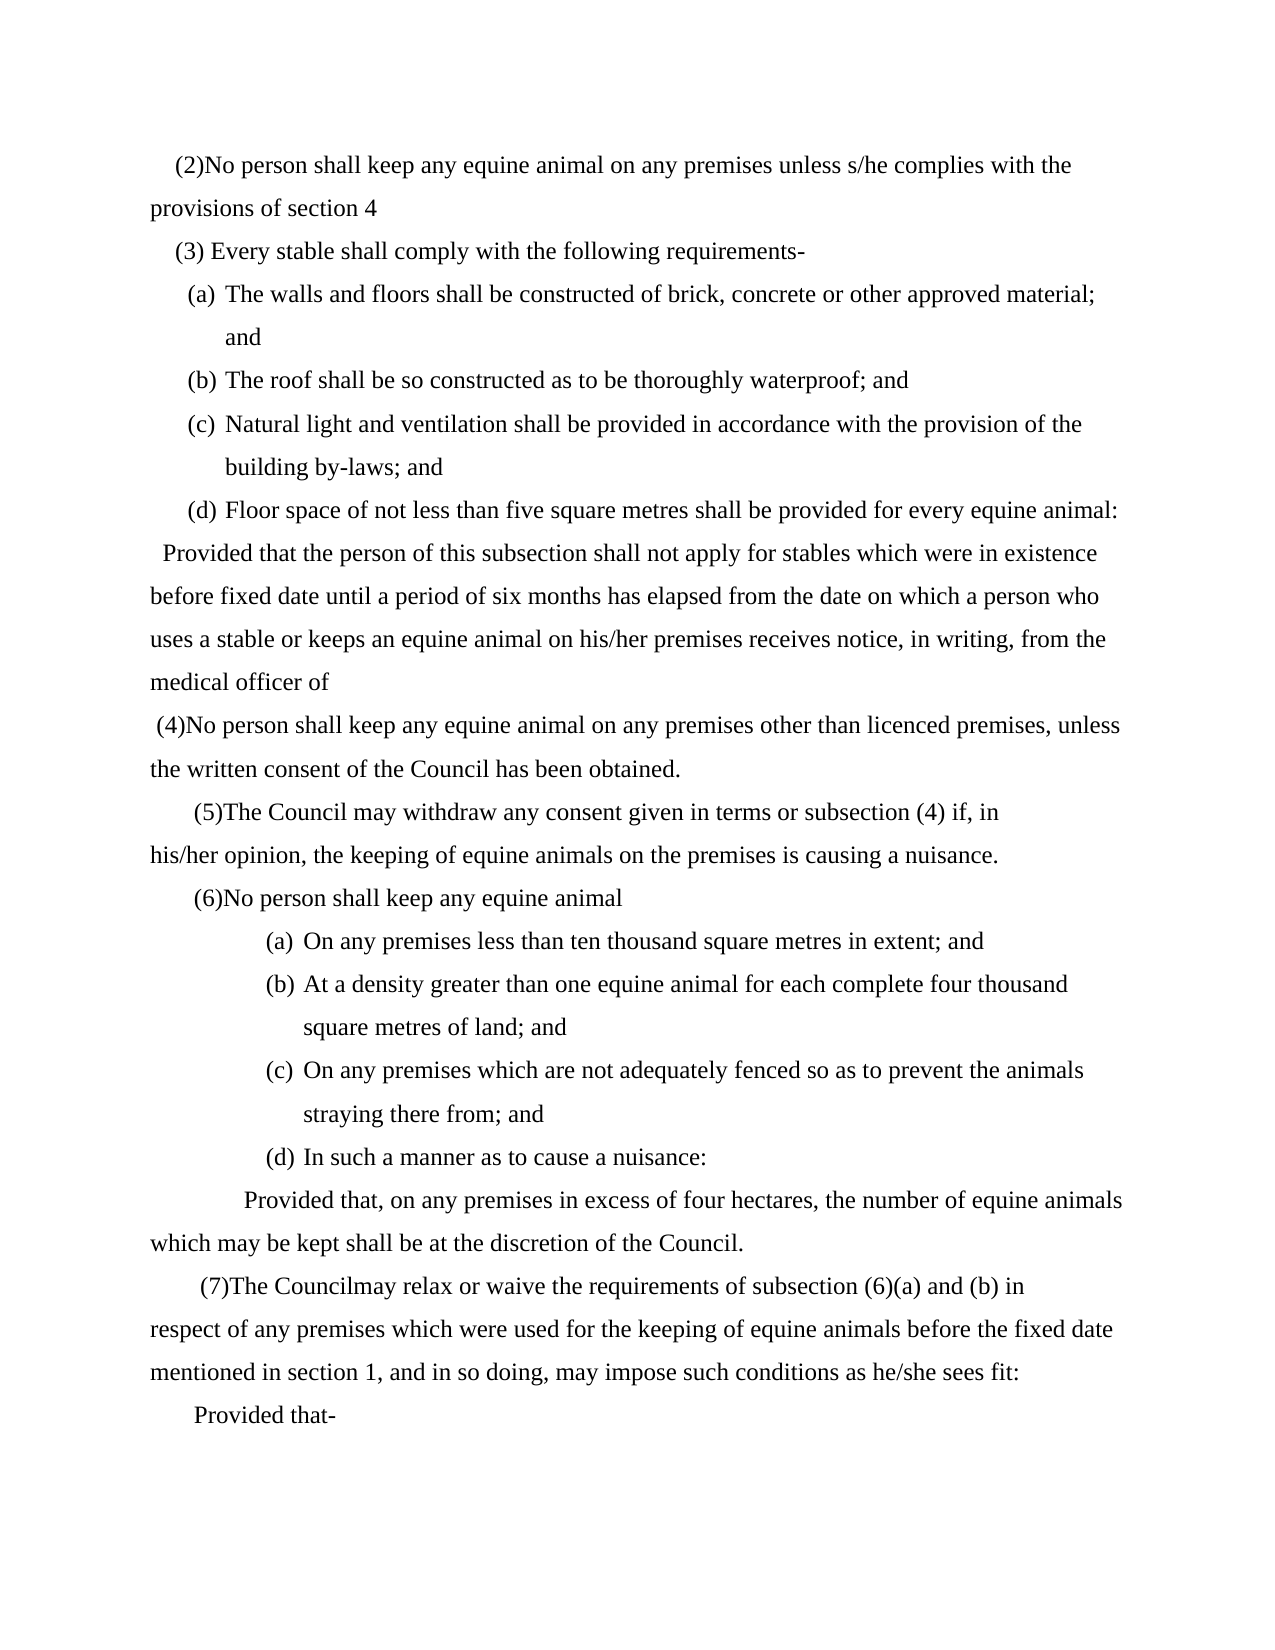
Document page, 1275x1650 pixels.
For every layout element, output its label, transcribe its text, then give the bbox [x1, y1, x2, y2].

list Floor space of not less than five square metres shall be provided for every equine animal: [187, 495, 1125, 524]
text (6)No person shall keep any equine animal [150, 883, 1125, 912]
text mentioned in section 1, and in so doing, may impose such conditions as he/she sees fit: [150, 1357, 1125, 1386]
text (5)The Council may withdraw any consent given in terms or subsection (4) if, in [150, 797, 1125, 826]
list Natural light and ventilation shall be provided in accordance with the provision of the building by-laws; and [187, 409, 1125, 481]
text (4)No person shall keep any equine animal on any premises other than licenced premises, unless the written consent of the Council has been obtained. [150, 711, 1125, 782]
text respect of any premises which were used for the keeping of equine animals before the fixed date [150, 1314, 1125, 1343]
text Provided that- [150, 1401, 1125, 1429]
text (2)No person shall keep any equine animal on any premises unless s/he complies with the provisions of section 4 [150, 150, 1125, 222]
text (3) Every stable shall comply with the following requirements- [150, 236, 1125, 265]
list In such a manner as to cause a nuisance: [266, 1142, 1125, 1171]
list The walls and floors shall be constructed of brick, concrete or other approved material; and [187, 279, 1125, 351]
list On any premises which are not adequately fenced so as to prevent the animals straying there from; and [266, 1056, 1125, 1127]
text Provided that, on any premises in excess of four hectares, the number of equine animals which may be kept shall be at the discretion of the Council. [150, 1185, 1125, 1257]
text his/her opinion, the keeping of equine animals on the premises is causing a nuisance. [150, 840, 1125, 869]
text (7)The Councilmay relax or waive the requirements of subsection (6)(a) and (b) in [150, 1271, 1125, 1300]
list On any premises less than ten thousand square metres in extent; and [266, 926, 1125, 955]
list The roof shall be so constructed as to be thoroughly waterproof; and [187, 366, 1125, 394]
list At a density greater than one equine animal for each complete four thousand square metres of land; and [266, 969, 1125, 1041]
text Provided that the person of this subsection shall not apply for stables which were in existence before fixed date until a period of six months has elapsed from the date on which a person who uses a stable or keeps an equine animal on his/her premises receives notice, in writing, from the medical officer of [150, 538, 1125, 696]
